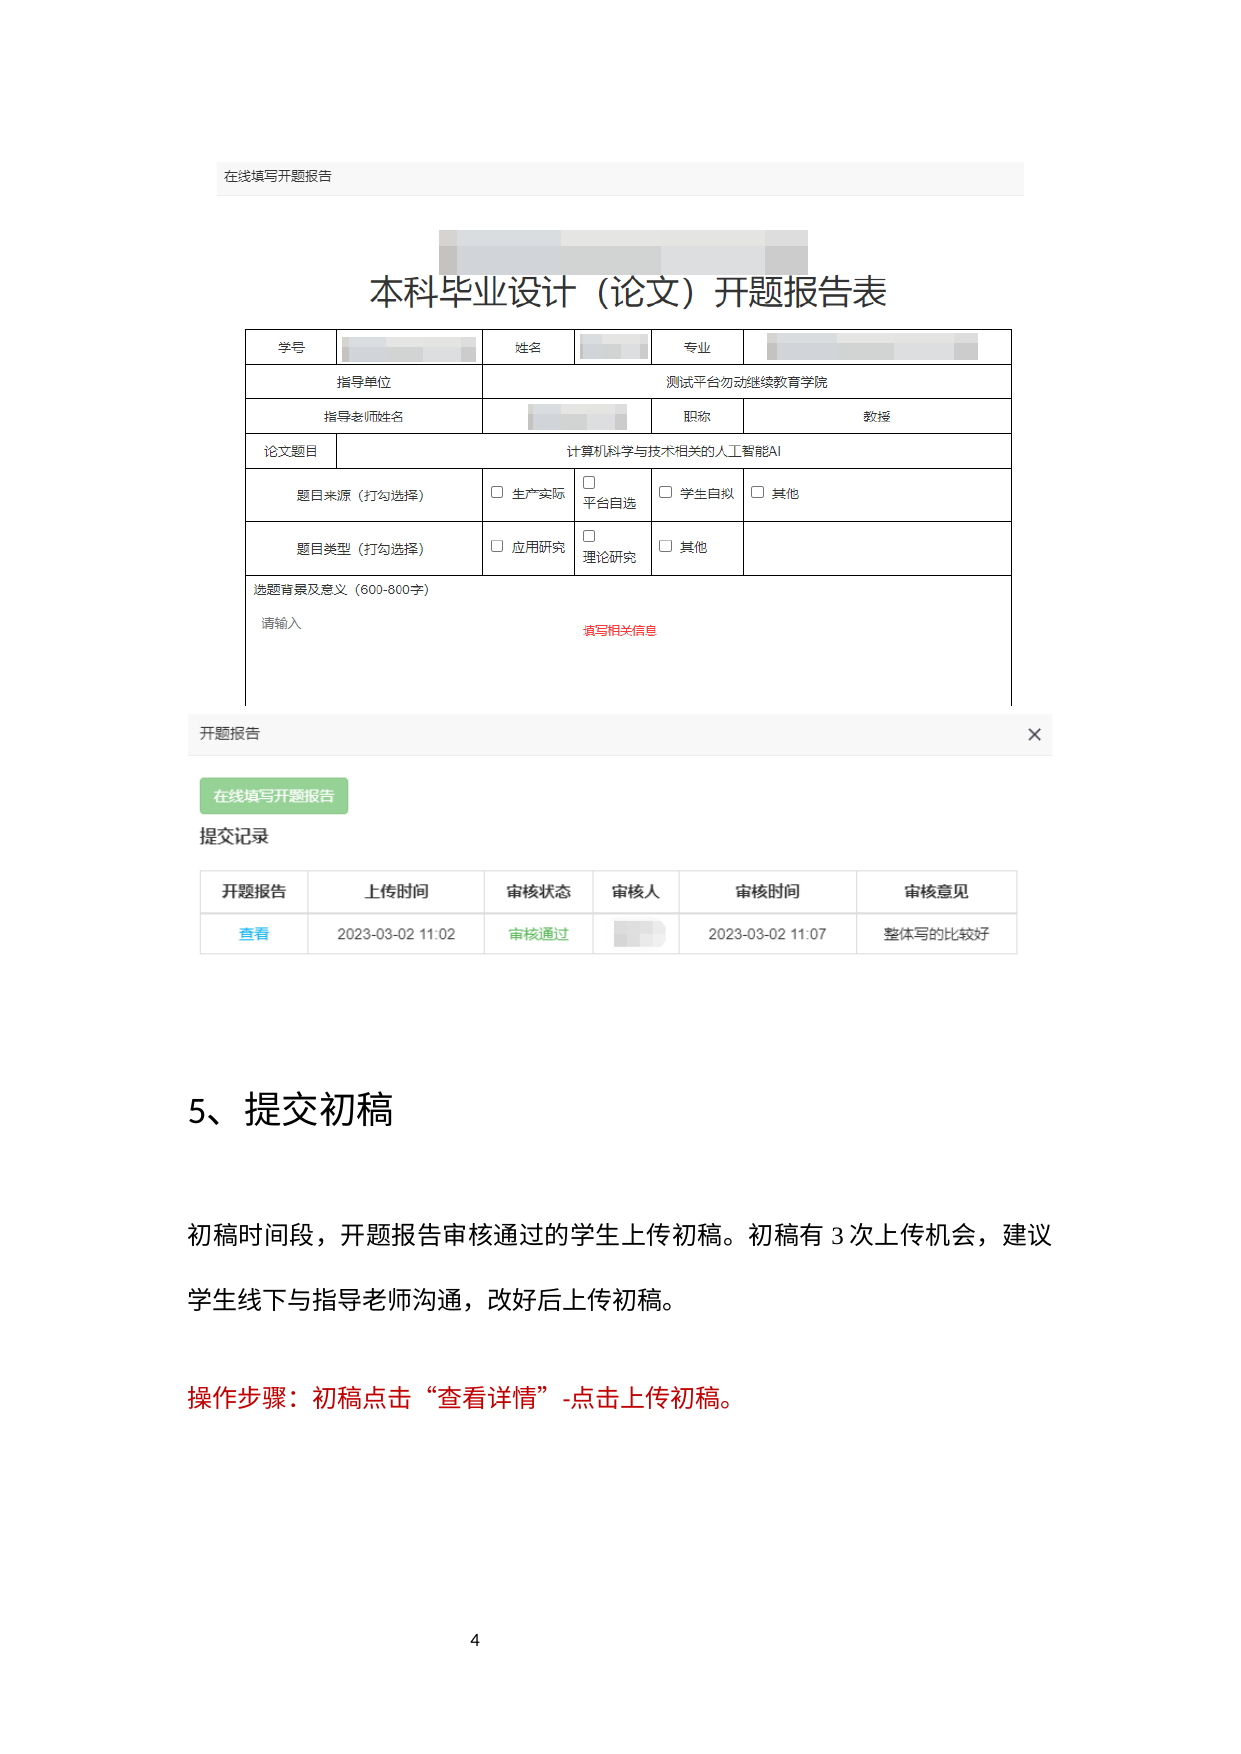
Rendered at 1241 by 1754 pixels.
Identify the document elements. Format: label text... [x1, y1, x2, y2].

picture [216, 162, 1024, 706]
picture [188, 714, 1053, 1032]
text 初稿时间段，开题报告审核通过的学生上传初稿。初稿有3次上传机会，建议学生线下与指导老师沟通，改好后上传初稿。 [187, 1201, 1053, 1331]
text 操作步骤：初稿点击“查看详情”-点击上传初稿。 [187, 1364, 1053, 1429]
subtitle 提交初稿 [187, 1075, 1053, 1140]
